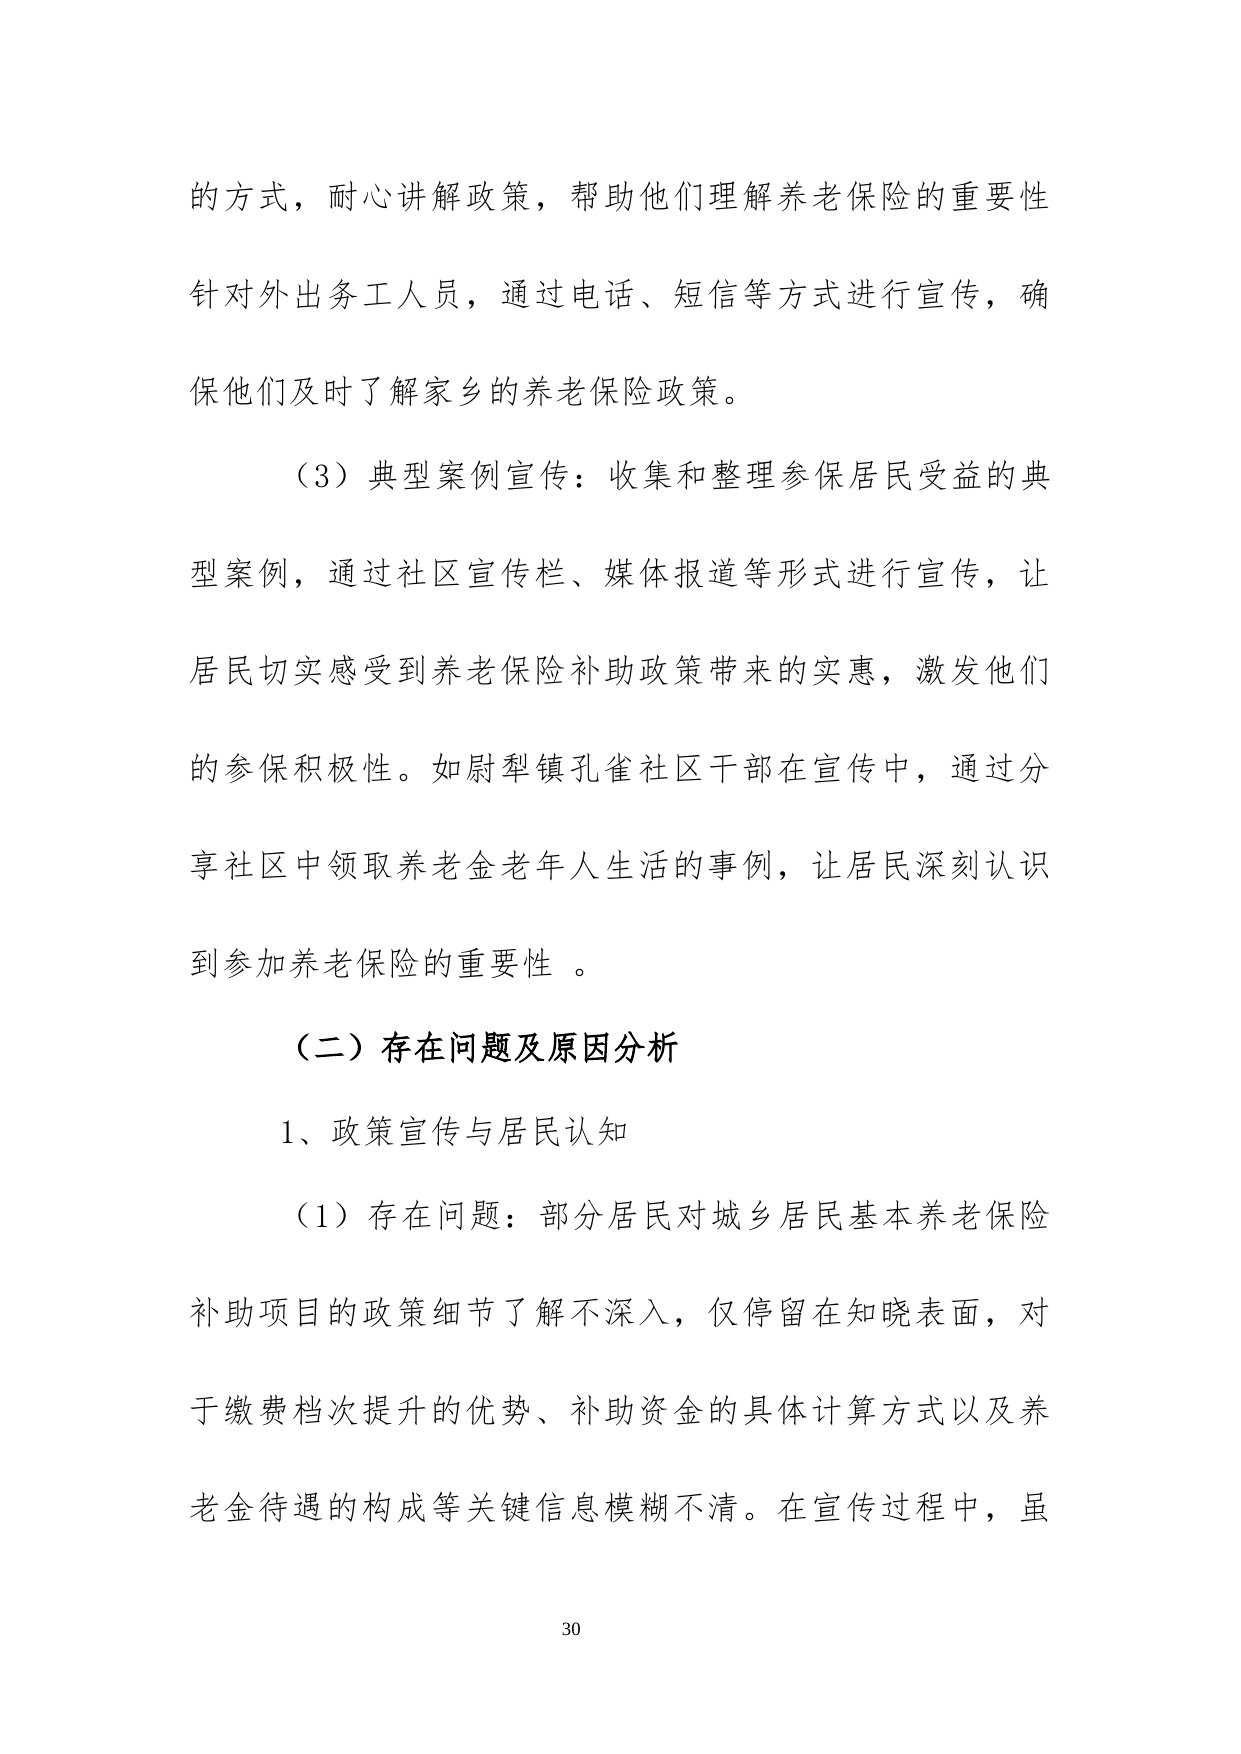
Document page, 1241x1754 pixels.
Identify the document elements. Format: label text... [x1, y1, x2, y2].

text 1、政策宣传与居民认知 [187, 1096, 1053, 1161]
text （3）典型案例宣传：收集和整理参保居民受益的典型案例，通过社区宣传栏、媒体报道等形式进行宣传，让居民切实感受到养老保险补助政策带来的实惠，激发他们的参保积极性。如尉犁镇孔雀社区干部在宣传中，通过分享社区中领取养老金老年人生活的事例，让居民深刻认识到参加养老保险的重要性 。 [187, 441, 1053, 993]
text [187, 1180, 1053, 1538]
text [187, 162, 1053, 422]
subtitle （二）存在问题及原因分析 [187, 1012, 1053, 1077]
